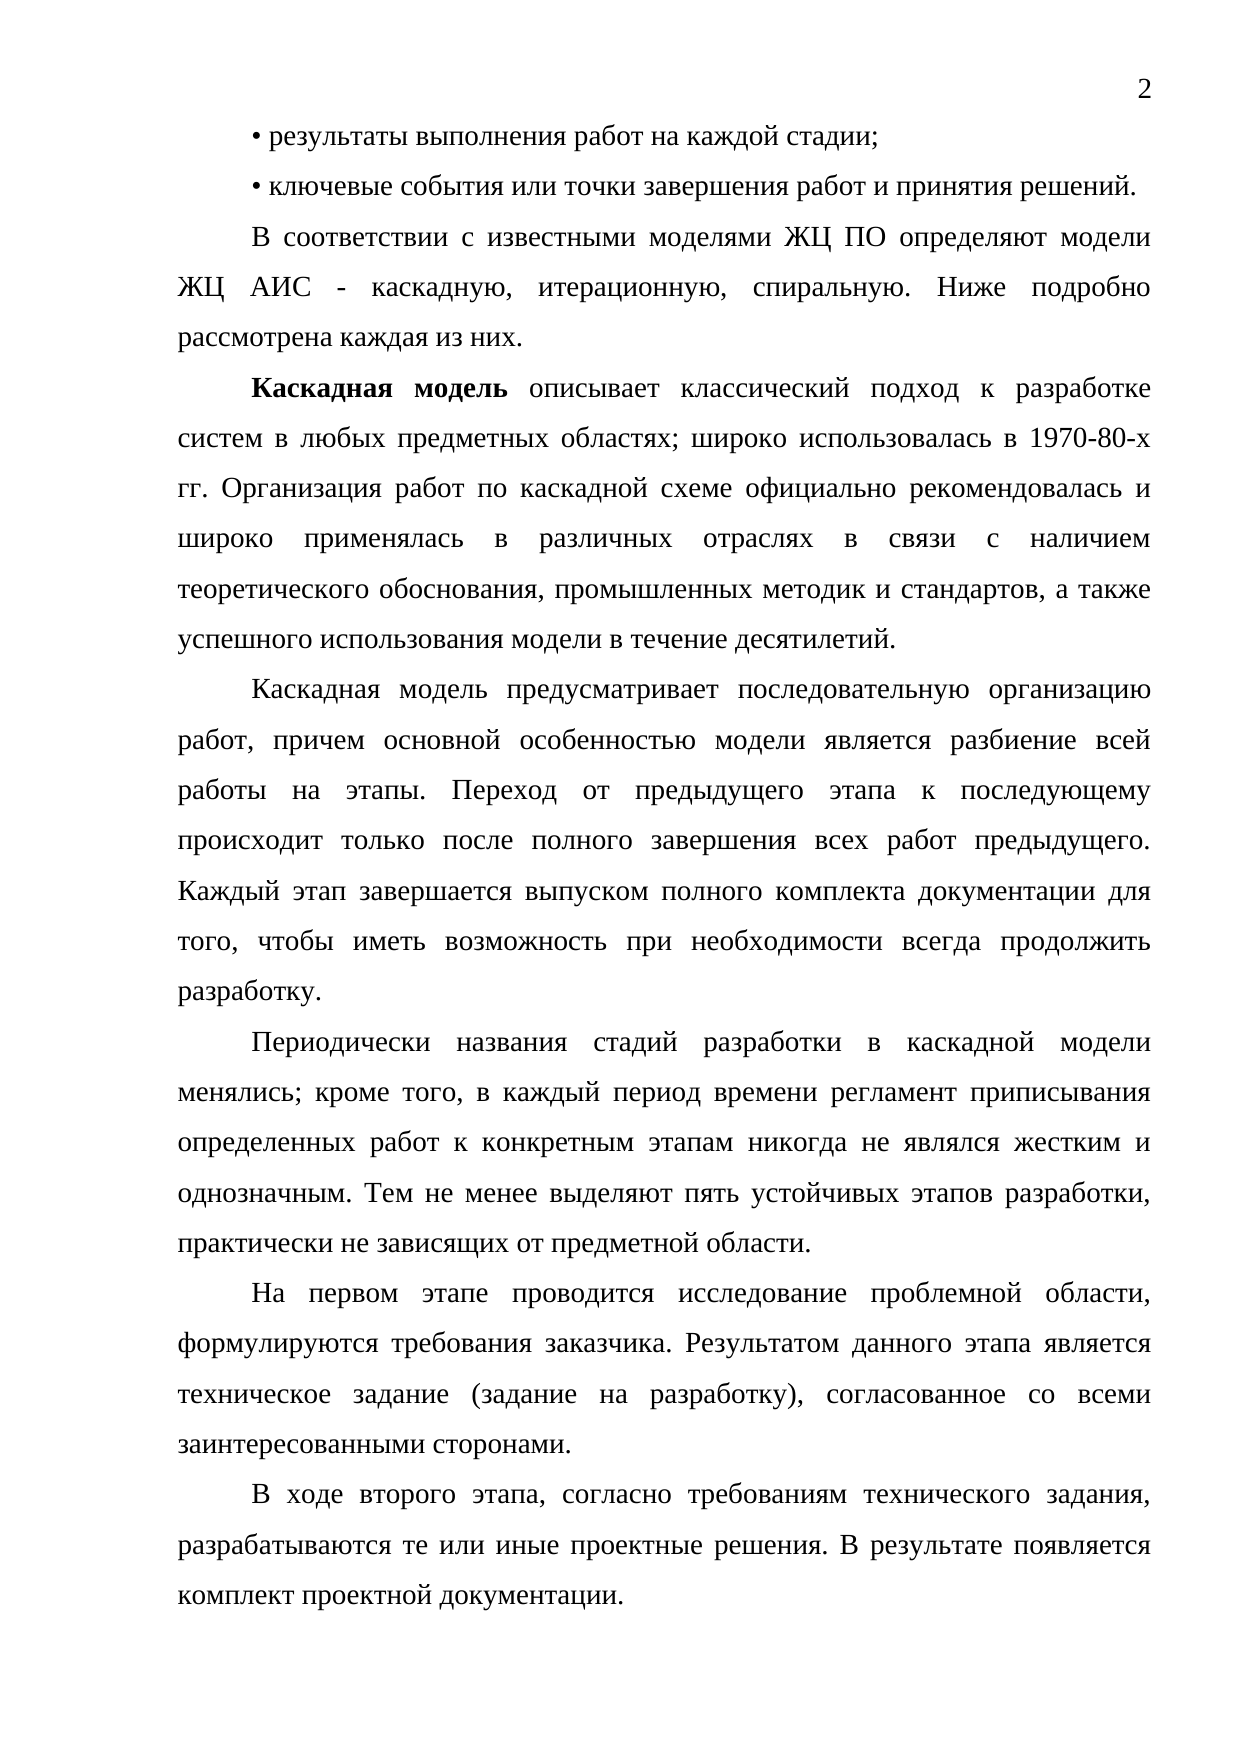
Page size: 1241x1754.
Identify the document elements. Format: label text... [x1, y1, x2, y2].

text Каскадная модель предусматривает последовательную организацию работ, причем основной особенностью модели является разбиение всей работы на этапы. Переход от предыдущего этапа к последующему происходит только после полного завершения всех работ предыдущего. Каждый этап завершается выпуском полного комплекта документации для того, чтобы иметь возможность при необходимости всегда продолжить разработку. [177, 672, 1152, 1007]
text • результаты выполнения работ на каждой стадии; [177, 118, 1152, 152]
text • ключевые события или точки завершения работ и принятия решений. [177, 168, 1152, 202]
text В соответствии с известными моделями ЖЦ ПО определяют модели ЖЦ АИС - каскадную, итерационную, спиральную. Ниже подробно рассмотрена каждая из них. [177, 219, 1152, 353]
text В ходе второго этапа, согласно требованиям технического задания, разрабатываются те или иные проектные решения. В результате появляется комплект проектной документации. [177, 1477, 1152, 1611]
text На первом этапе проводится исследование проблемной области, формулируются требования заказчика. Результатом данного этапа является техническое задание (задание на разработку), согласованное со всеми заинтересованными сторонами. [177, 1275, 1152, 1460]
text Периодически названия стадий разработки в каскадной модели менялись; кроме того, в каждый период времени регламент приписывания определенных работ к конкретным этапам никогда не являлся жестким и однозначным. Тем не менее выделяют пять устойчивых этапов разработки, практически не зависящих от предметной области. [177, 1024, 1152, 1258]
text Каскадная модель описывает классический подход к разработке систем в любых предметных областях; широко использовалась в 1970-80-х гг. Организация работ по каскадной схеме официально рекомендовалась и широко применялась в различных отраслях в связи с наличием теоретического обоснования, промышленных методик и стандартов, а также успешного использования модели в течение десятилетий. [177, 370, 1152, 655]
